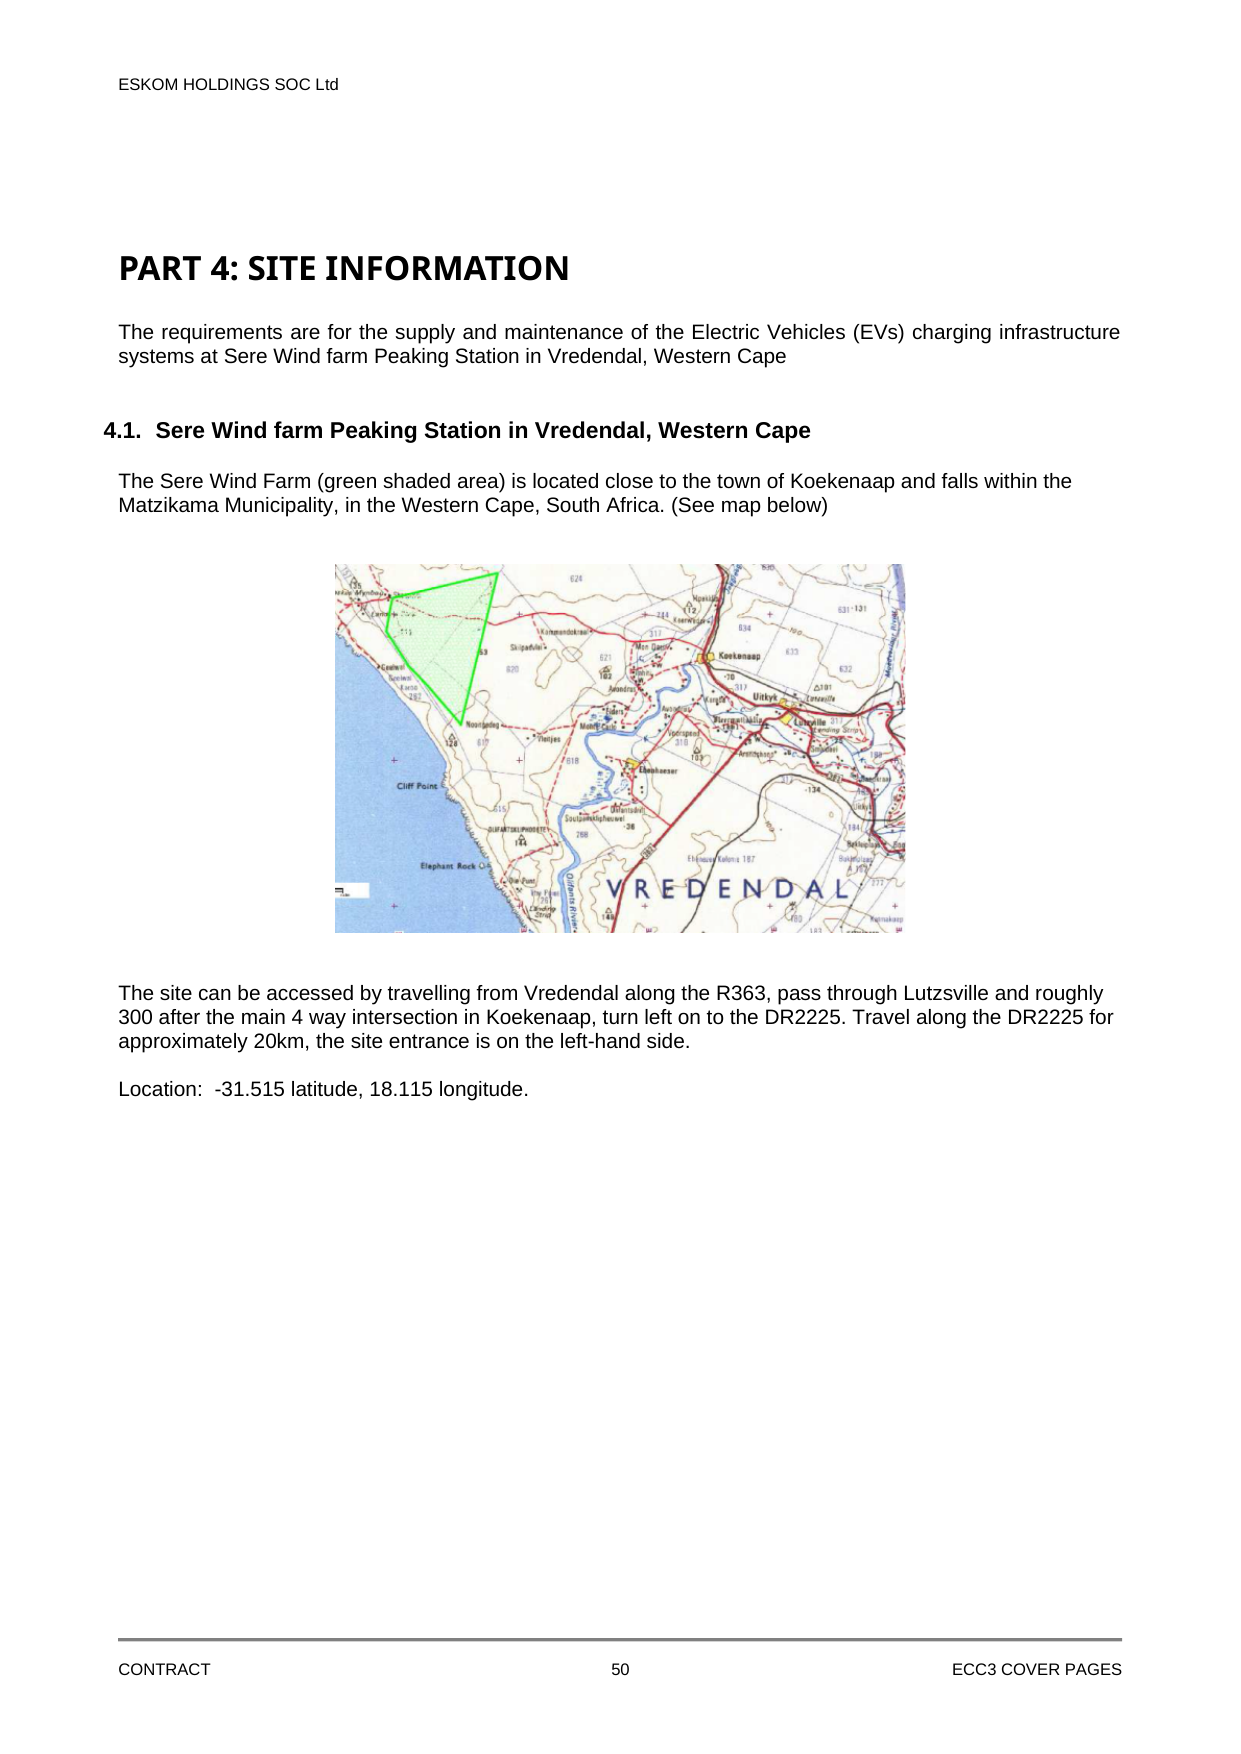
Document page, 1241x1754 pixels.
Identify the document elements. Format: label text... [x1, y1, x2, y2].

text The site can be accessed by travelling from Vredendal along the R363, pass through Lutzsville and roughly 300 after the main 4 way intersection in Koekenaap, turn left on to the DR2225. Travel along the DR2225 for approximately 20km, the site entrance is on the left-hand side. [118, 981, 1122, 1052]
text Location: -31.515 latitude, 18.115 longitude. [118, 1076, 1122, 1100]
list Sere Wind farm Peaking Station in Vredendal, Western Cape [103, 417, 1122, 443]
text The Sere Wind Farm (green shaded area) is located close to the town of Koekenaap and falls within the Matzikama Municipality, in the Western Cape, South Africa. (See map below) [118, 468, 1122, 516]
text The requirements are for the supply and maintenance of the Electric Vehicles (EVs) charging infrastructure systems at Sere Wind farm Peaking Station in Vredendal, Western Cape [118, 320, 1122, 368]
picture [335, 564, 906, 933]
title Part 4: Site Information [118, 244, 1122, 290]
